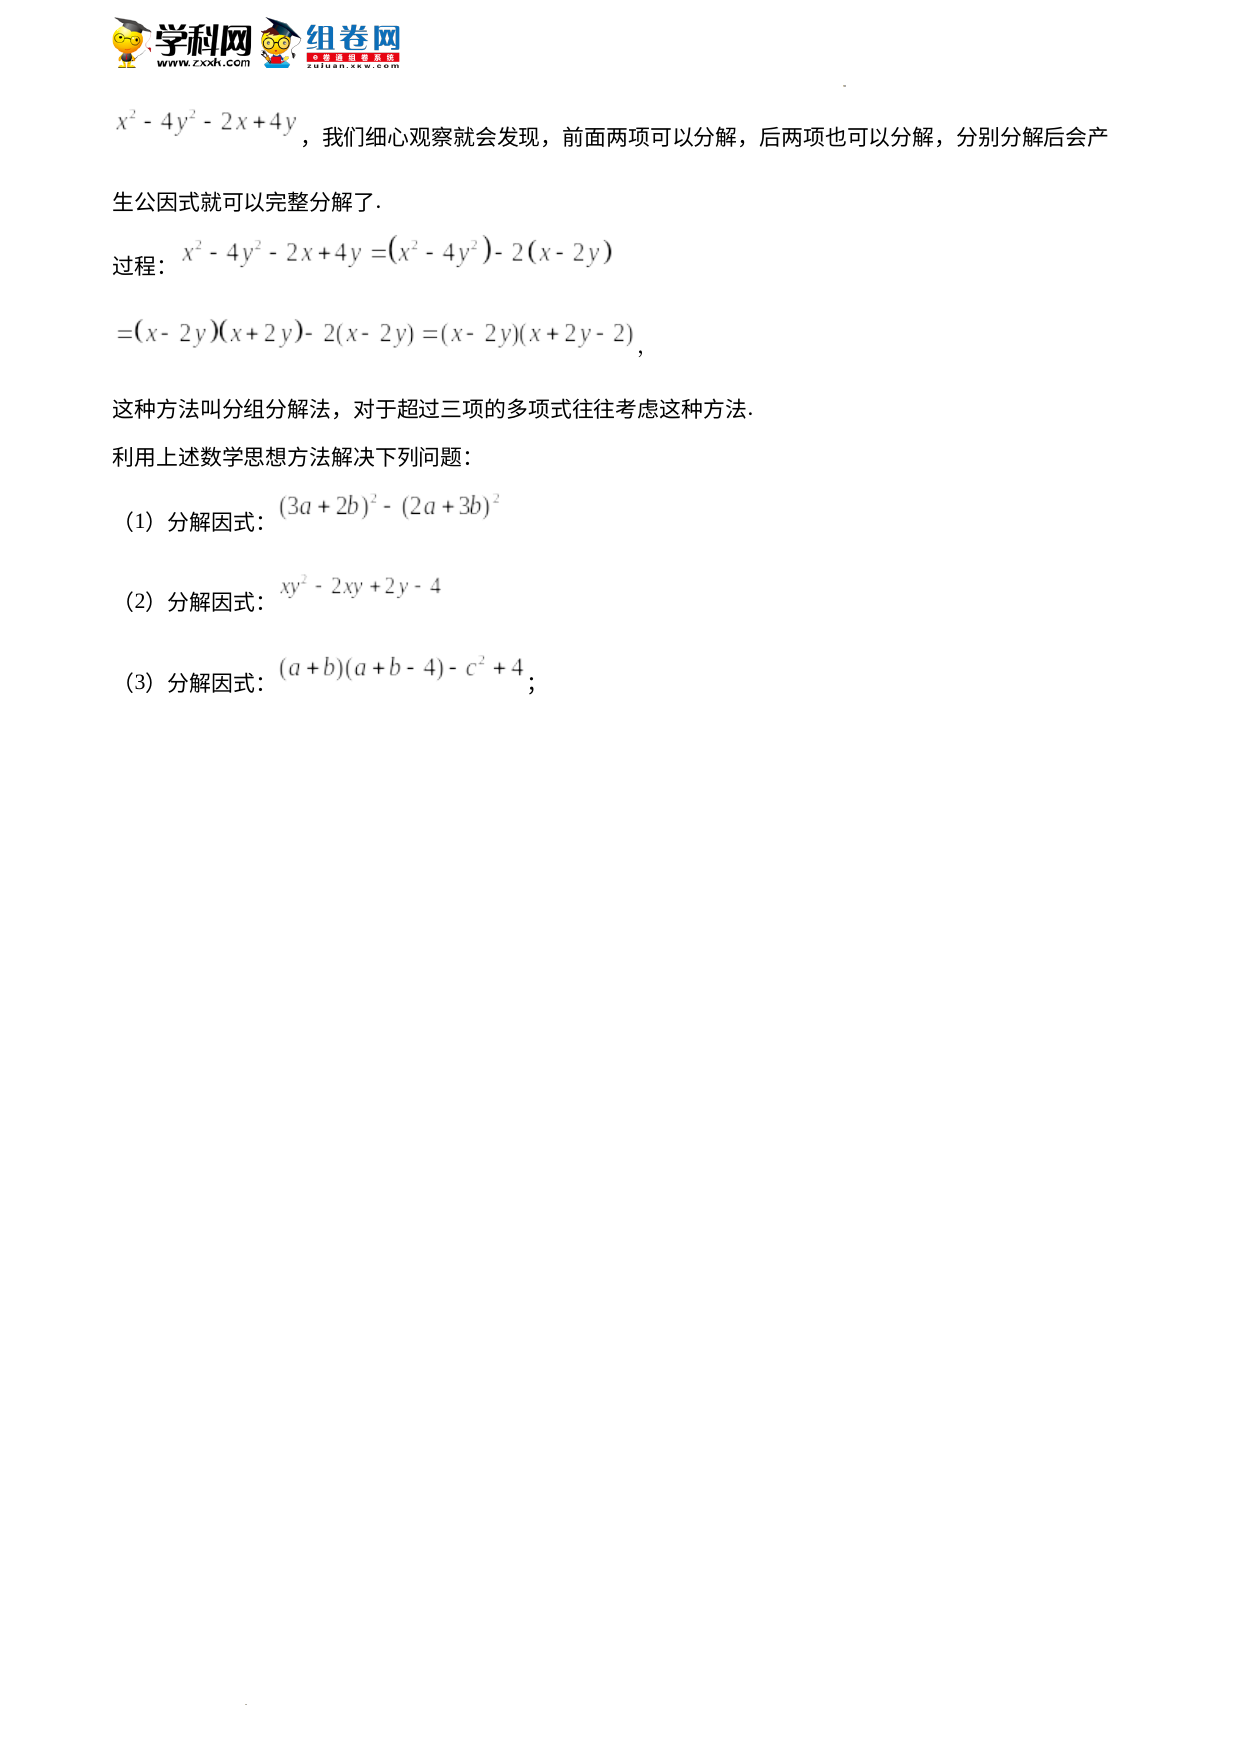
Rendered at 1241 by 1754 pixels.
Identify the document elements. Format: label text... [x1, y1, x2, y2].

text （2）分解因式： [112, 569, 1128, 634]
text 过程： [112, 233, 1128, 298]
text 利用上述数学思想方法解决下列问题： [112, 439, 1128, 472]
text （3）分解因式：； [112, 649, 1128, 714]
text 这种方法叫分组分解法，对于超过三项的多项式往往考虑这种方法． [112, 391, 1128, 424]
picture [112, 17, 252, 68]
text ， [112, 313, 1128, 378]
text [112, 103, 1128, 217]
picture [260, 17, 400, 68]
text （1）分解因式： [112, 488, 1128, 553]
